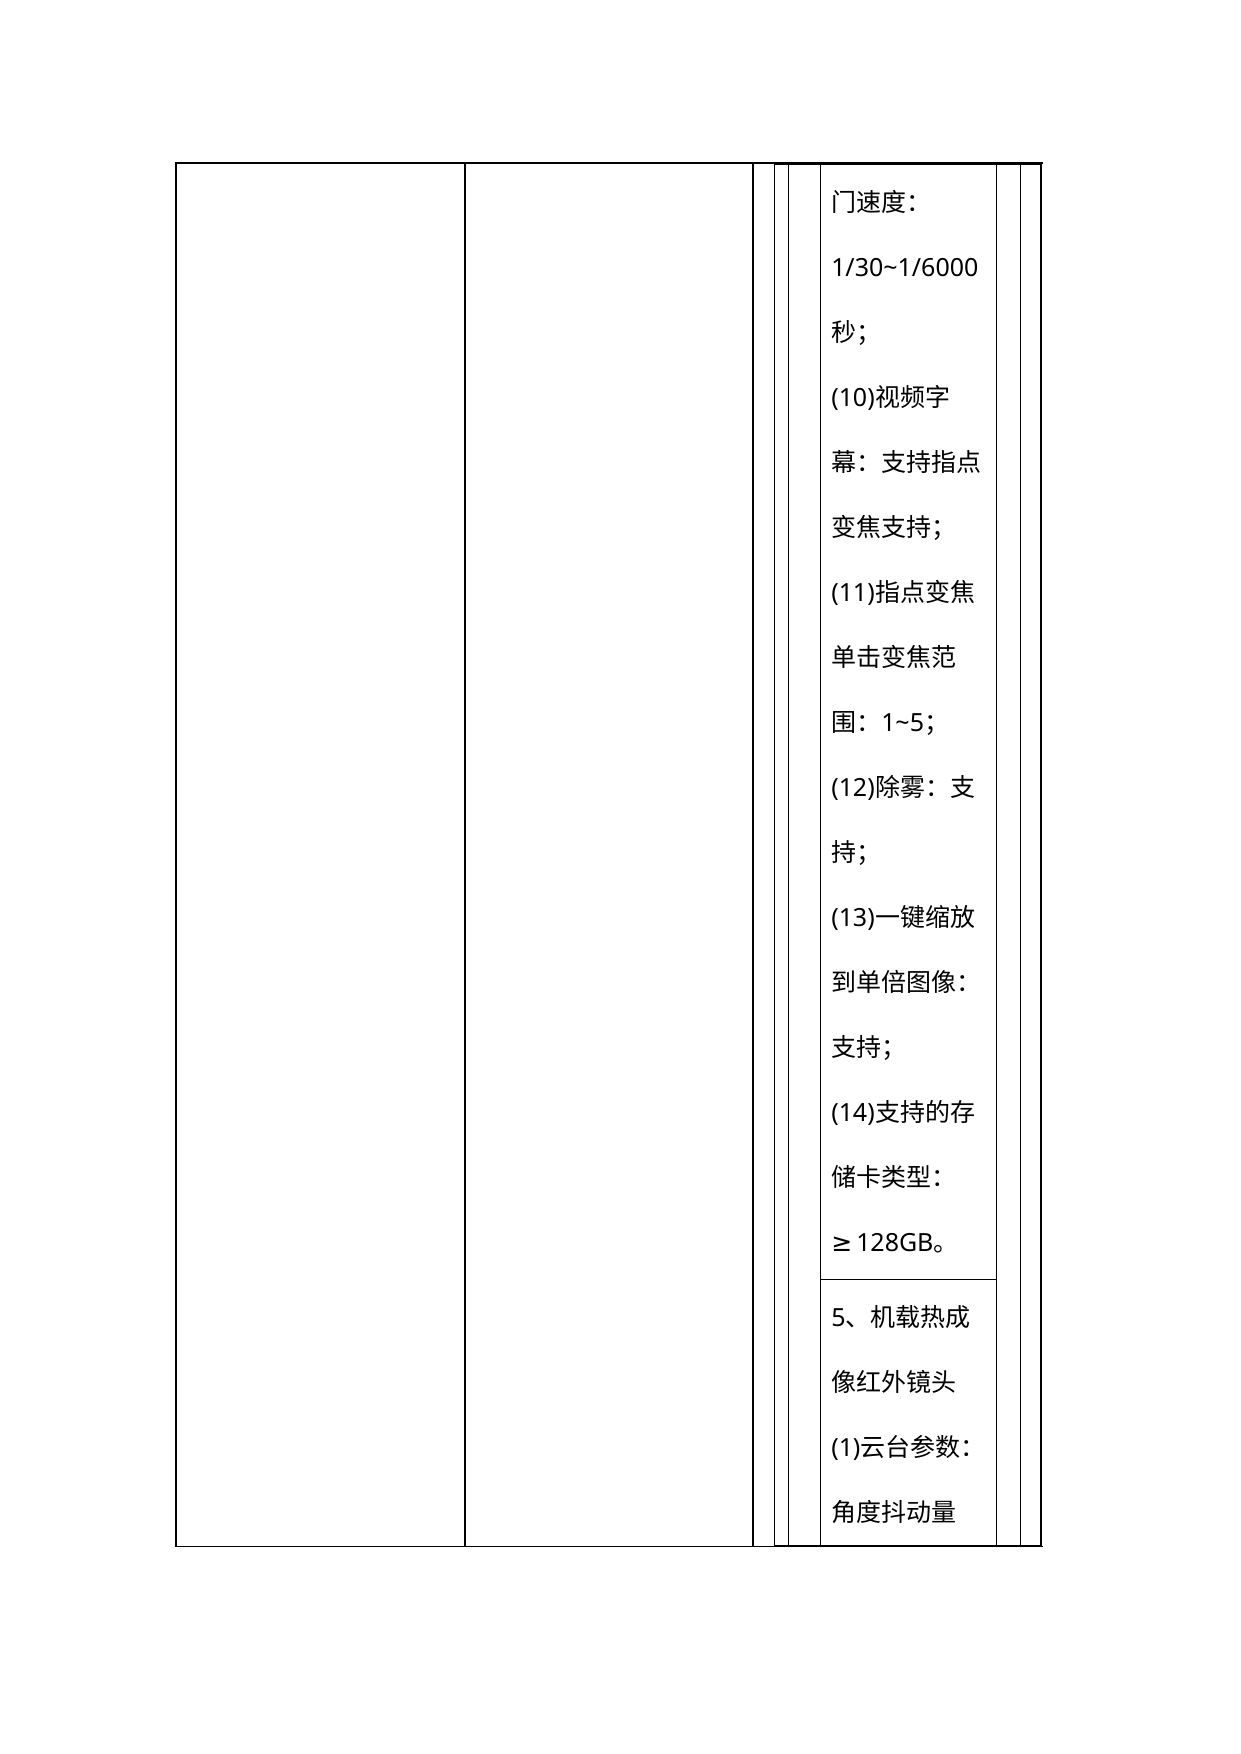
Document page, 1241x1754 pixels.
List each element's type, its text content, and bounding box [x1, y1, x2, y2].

table_cell [754, 164, 774, 1546]
table_cell [821, 1280, 996, 1545]
table_cell [789, 165, 820, 1545]
table_cell [775, 165, 788, 1545]
table_cell [997, 165, 1020, 1545]
table_cell 1 [177, 164, 464, 1546]
table_cell [466, 164, 752, 1546]
table_cell [821, 165, 996, 1279]
table_cell [1021, 165, 1040, 1545]
